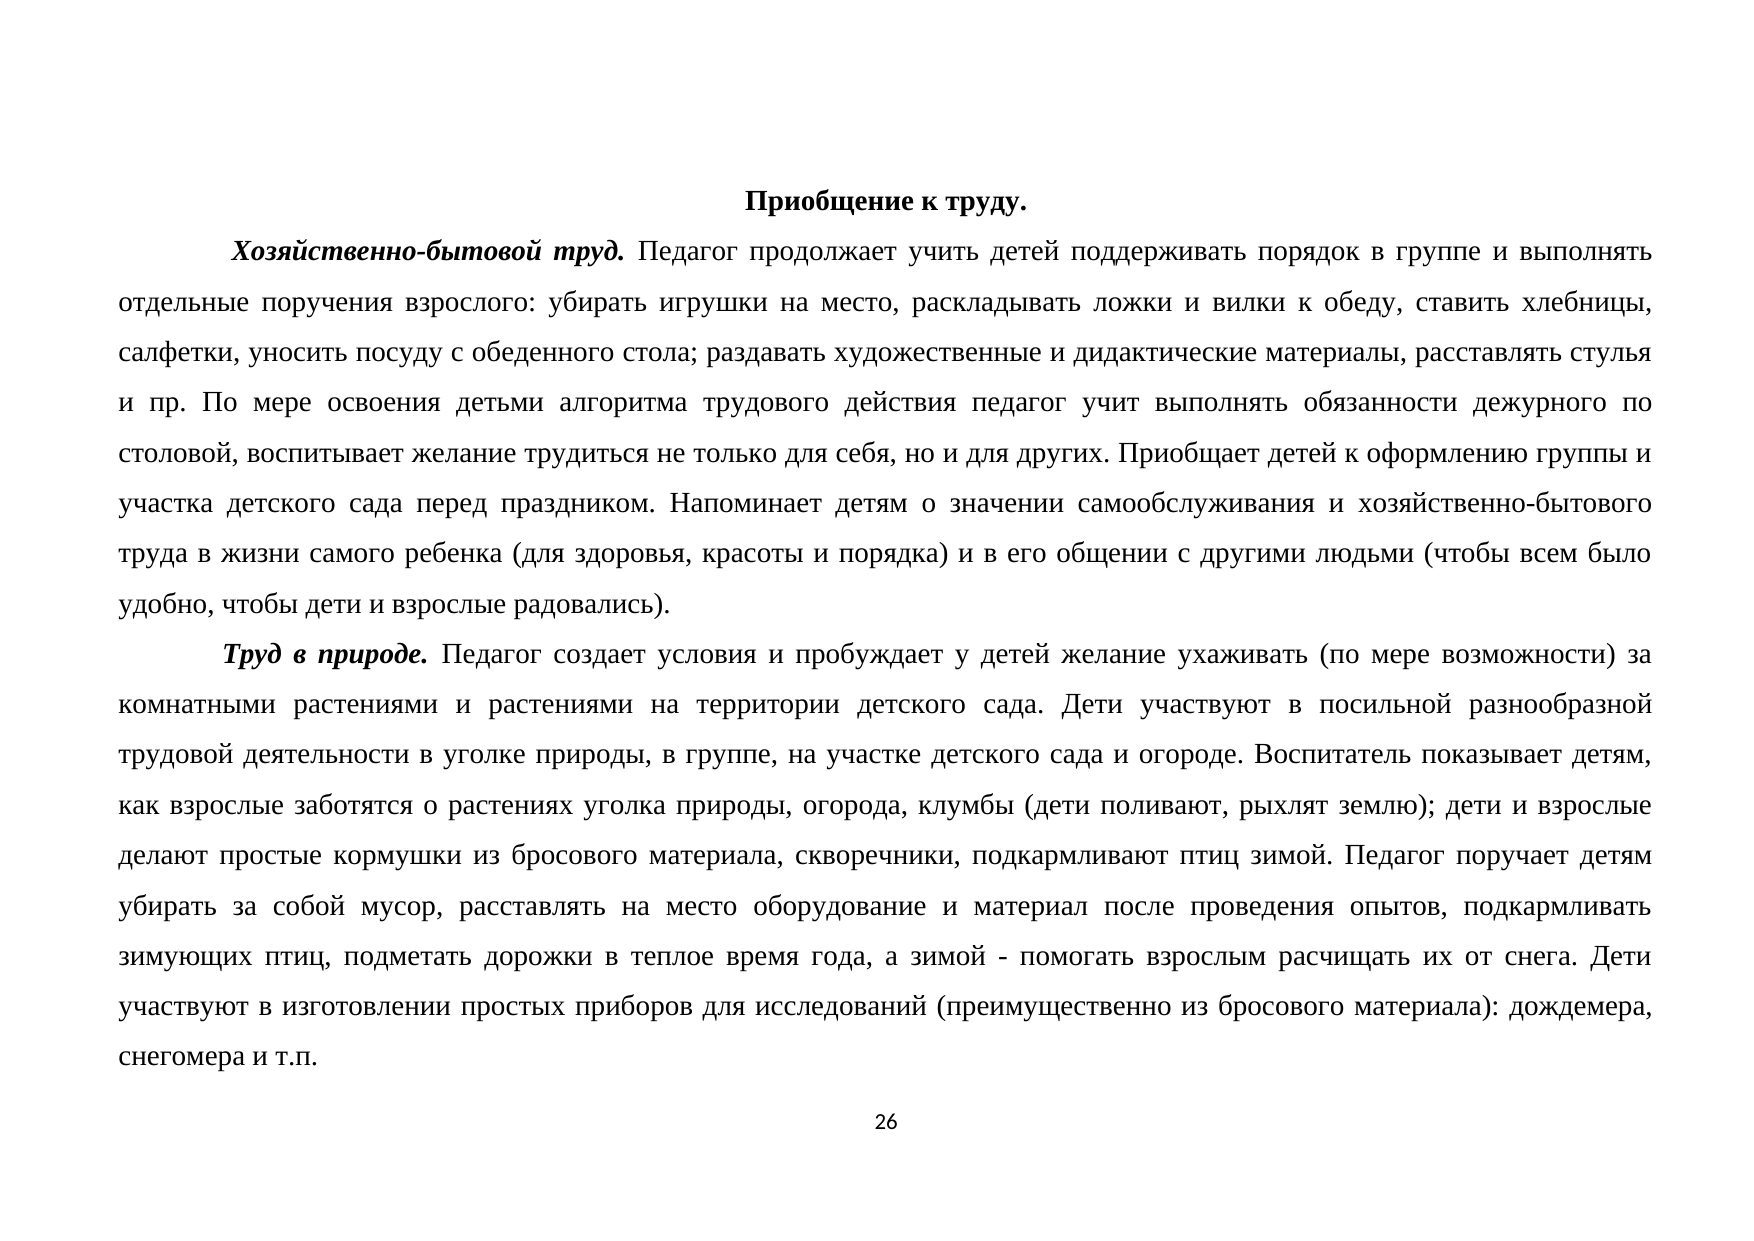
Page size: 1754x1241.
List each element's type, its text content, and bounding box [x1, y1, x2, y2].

text Труд в природе. Педагог создает условия и пробуждает у детей желание ухаживать (по мере возможности) за комнатными растениями и растениями на территории детского сада. Дети участвуют в посильной разнообразной трудовой деятельности в уголке природы, в группе, на участке детского сада и огороде. Воспитатель показывает детям, как взрослые заботятся о растениях уголка природы, огорода, клумбы (дети поливают, рыхлят землю); дети и взрослые делают простые кормушки из бросового материала, скворечники, подкармливают птиц зимой. Педагог поручает детям убирать за собой мусор, расставлять на место оборудование и материал после проведения опытов, подкармливать зимующих птиц, подметать дорожки в теплое время года, а зимой - помогать взрослым расчищать их от снега. Дети участвуют в изготовлении простых приборов для исследований (преимущественно из бросового материала): дождемера, снегомера и т.п. [118, 636, 1654, 1072]
text Приобщение к труду. [118, 183, 1654, 217]
text Хозяйственно-бытовой труд. Педагог продолжает учить детей поддерживать порядок в группе и выполнять отдельные поручения взрослого: убирать игрушки на место, раскладывать ложки и вилки к обеду, ставить хлебницы, салфетки, уносить посуду с обеденного стола; раздавать художественные и дидактические материалы, расставлять стулья и пр. По мере освоения детьми алгоритма трудового действия педагог учит выполнять обязанности дежурного по столовой, воспитывает желание трудиться не только для себя, но и для других. Приобщает детей к оформлению группы и участка детского сада перед праздником. Напоминает детям о значении самообслуживания и хозяйственно-бытового труда в жизни самого ребенка (для здоровья, красоты и порядка) и в его общении с другими людьми (чтобы всем было удобно, чтобы дети и взрослые радовались). [118, 233, 1654, 619]
